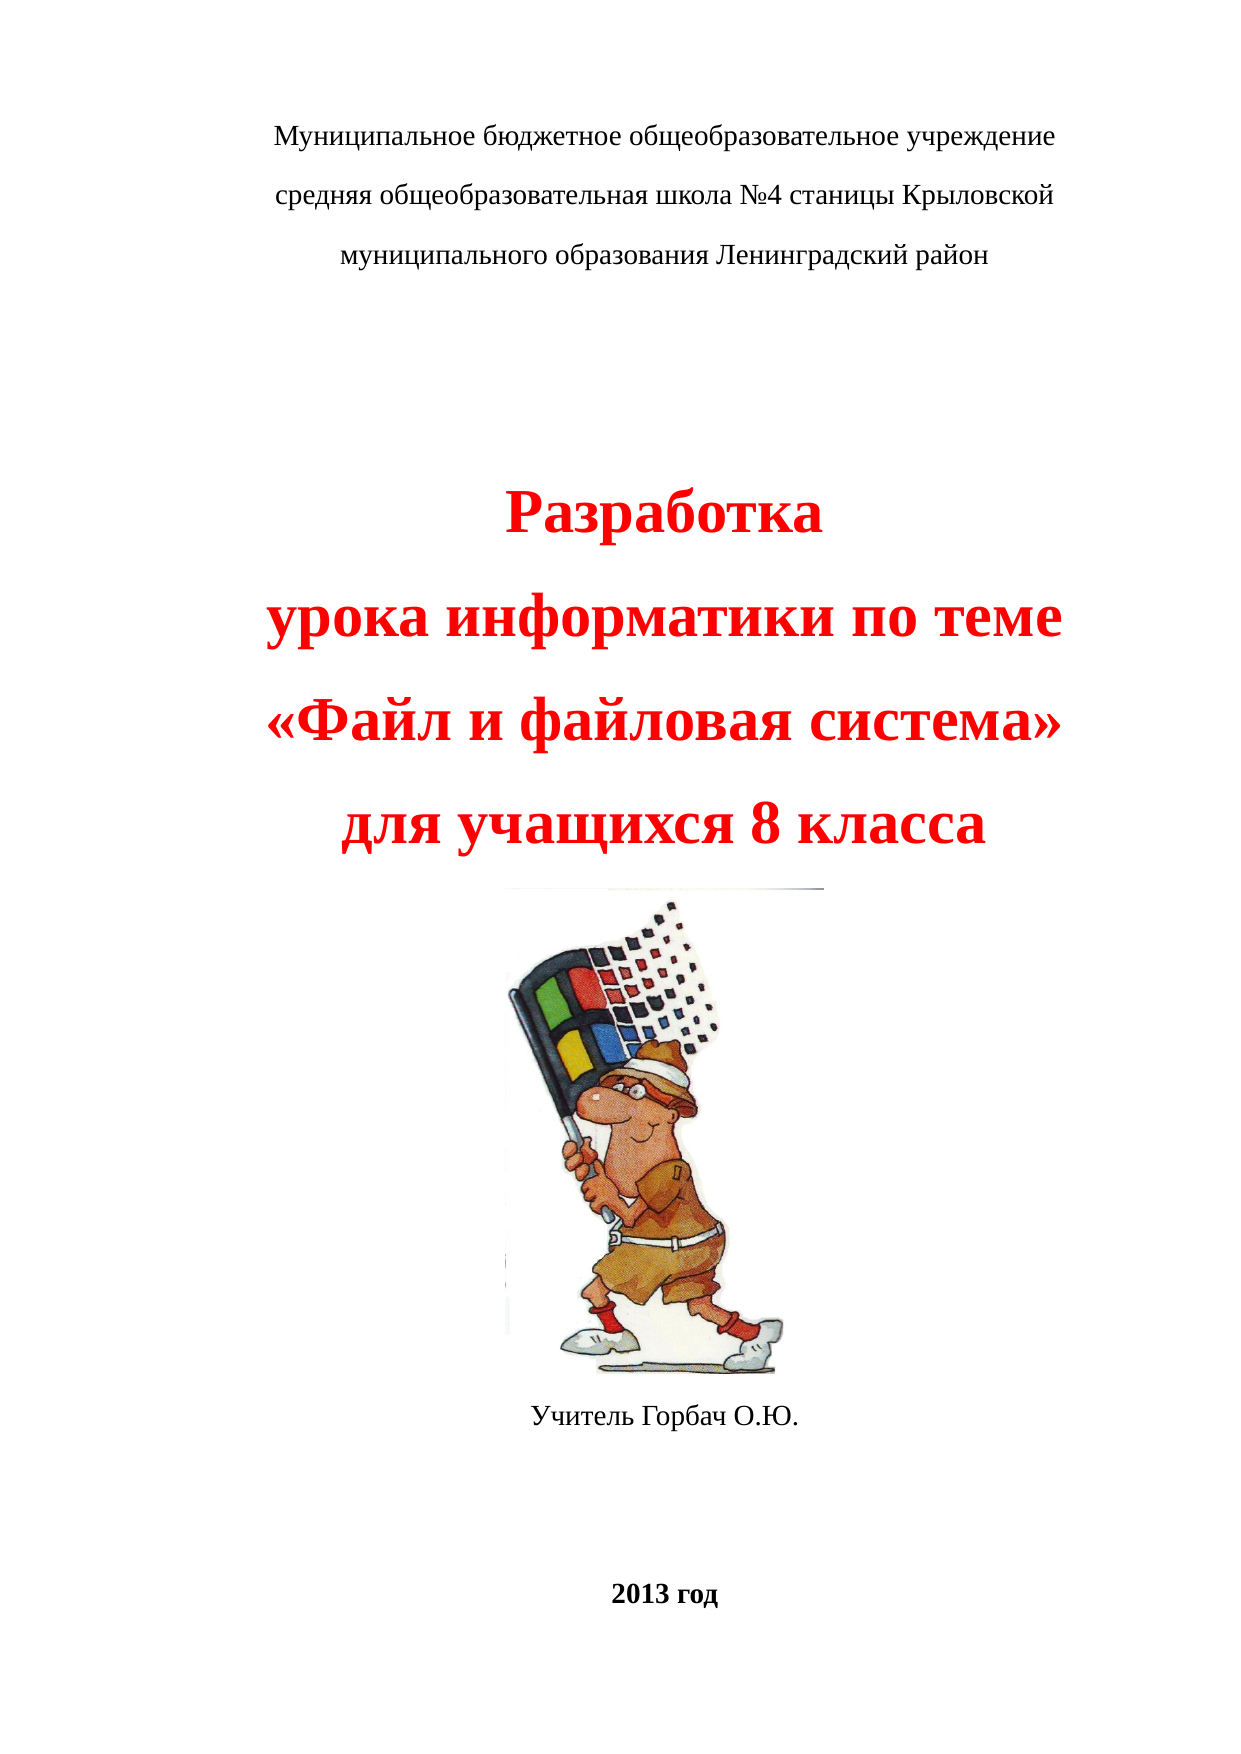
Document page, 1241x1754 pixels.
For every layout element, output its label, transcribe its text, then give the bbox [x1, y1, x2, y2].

text Учитель Горбач О.Ю. [177, 1398, 1152, 1432]
text Муниципальное бюджетное общеобразовательное учреждение [177, 118, 1152, 152]
text средняя общеобразовательная школа №4 станицы Крыловской [177, 177, 1152, 211]
text для учащихся 8 класса [177, 785, 1152, 857]
text муниципального образования Ленинградский район [177, 237, 1152, 270]
text 2013 год [177, 1577, 1152, 1610]
text урока информатики по теме [177, 578, 1152, 650]
text «Файл и файловая система» [177, 681, 1152, 753]
text Разработка [177, 474, 1152, 546]
picture [505, 888, 824, 1374]
